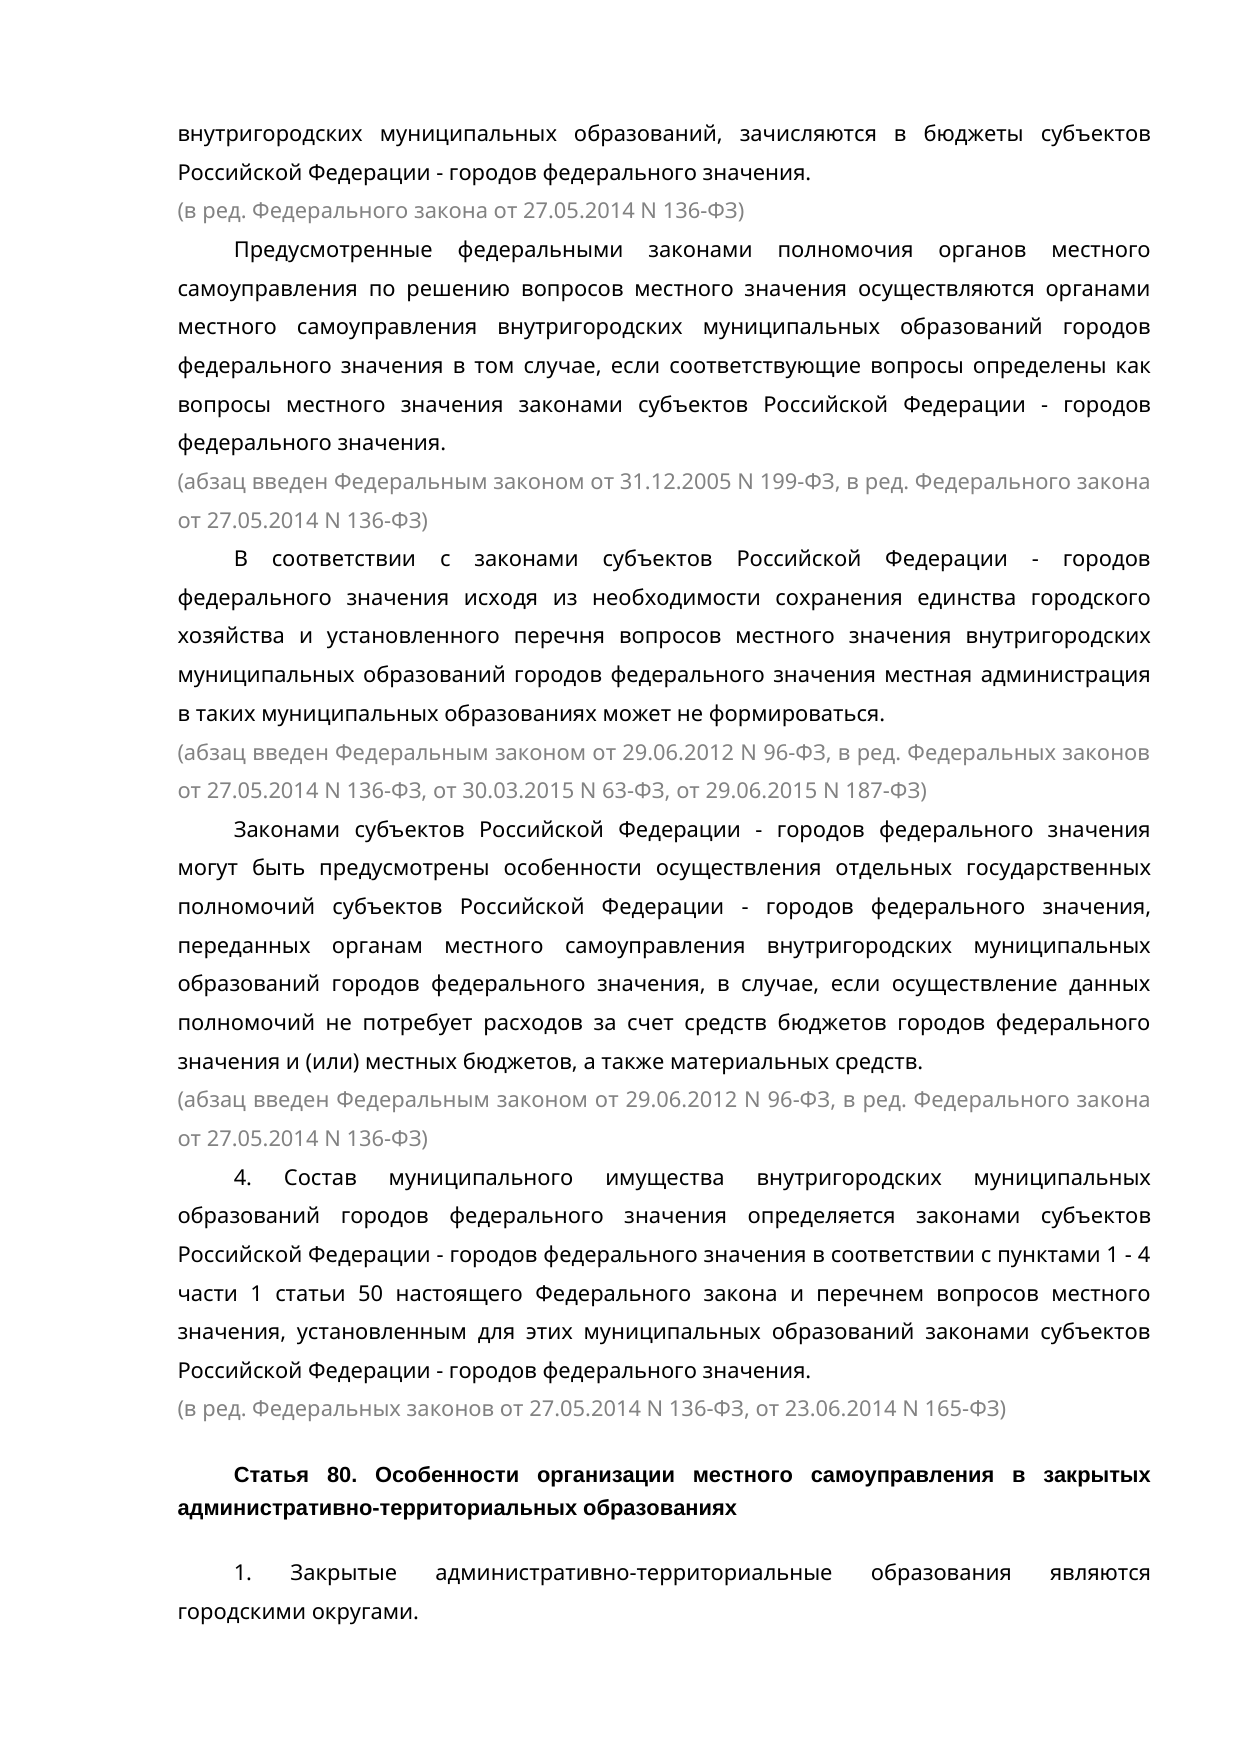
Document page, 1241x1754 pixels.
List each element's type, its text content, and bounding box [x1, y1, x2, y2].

text Законами субъектов Российской Федерации - городов федерального значения могут быть предусмотрены особенности осуществления отдельных государственных полномочий субъектов Российской Федерации - городов федерального значения, переданных органам местного самоуправления внутригородских муниципальных образований городов федерального значения, в случае, если осуществление данных полномочий не потребует расходов за счет средств бюджетов городов федерального значения и (или) местных бюджетов, а также материальных средств. [177, 814, 1152, 1075]
text Предусмотренные федеральными законами полномочия органов местного самоуправления по решению вопросов местного значения осуществляются органами местного самоуправления внутригородских муниципальных образований городов федерального значения в том случае, если соответствующие вопросы определены как вопросы местного значения законами субъектов Российской Федерации - городов федерального значения. [177, 234, 1152, 457]
text (абзац введен Федеральным законом от 29.06.2012 N 96-ФЗ, в ред. Федеральных законов от 27.05.2014 N 136-ФЗ, от 30.03.2015 N 63-ФЗ, от 29.06.2015 N 187-ФЗ) [177, 736, 1152, 805]
text 1. Закрытые административно-территориальные образования являются городскими округами. [177, 1557, 1152, 1626]
text В соответствии с законами субъектов Российской Федерации - городов федерального значения исходя из необходимости сохранения единства городского хозяйства и установленного перечня вопросов местного значения внутригородских муниципальных образований городов федерального значения местная администрация в таких муниципальных образованиях может не формироваться. [177, 543, 1152, 728]
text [177, 118, 1152, 187]
text (абзац введен Федеральным законом от 29.06.2012 N 96-ФЗ, в ред. Федерального закона от 27.05.2014 N 136-ФЗ) [177, 1084, 1152, 1153]
text (абзац введен Федеральным законом от 31.12.2005 N 199-ФЗ, в ред. Федерального закона от 27.05.2014 N 136-ФЗ) [177, 466, 1152, 534]
text Статья 80. Особенности организации местного самоуправления в закрытых административно-территориальных образованиях [177, 1462, 1152, 1520]
text 4. Состав муниципального имущества внутригородских муниципальных образований городов федерального значения определяется законами субъектов Российской Федерации - городов федерального значения в соответствии с пунктами 1 - 4 части 1 статьи 50 настоящего Федерального закона и перечнем вопросов местного значения, установленным для этих муниципальных образований законами субъектов Российской Федерации - городов федерального значения. [177, 1162, 1152, 1384]
text (в ред. Федеральных законов от 27.05.2014 N 136-ФЗ, от 23.06.2014 N 165-ФЗ) [177, 1393, 1152, 1423]
text (в ред. Федерального закона от 27.05.2014 N 136-ФЗ) [177, 195, 1152, 225]
